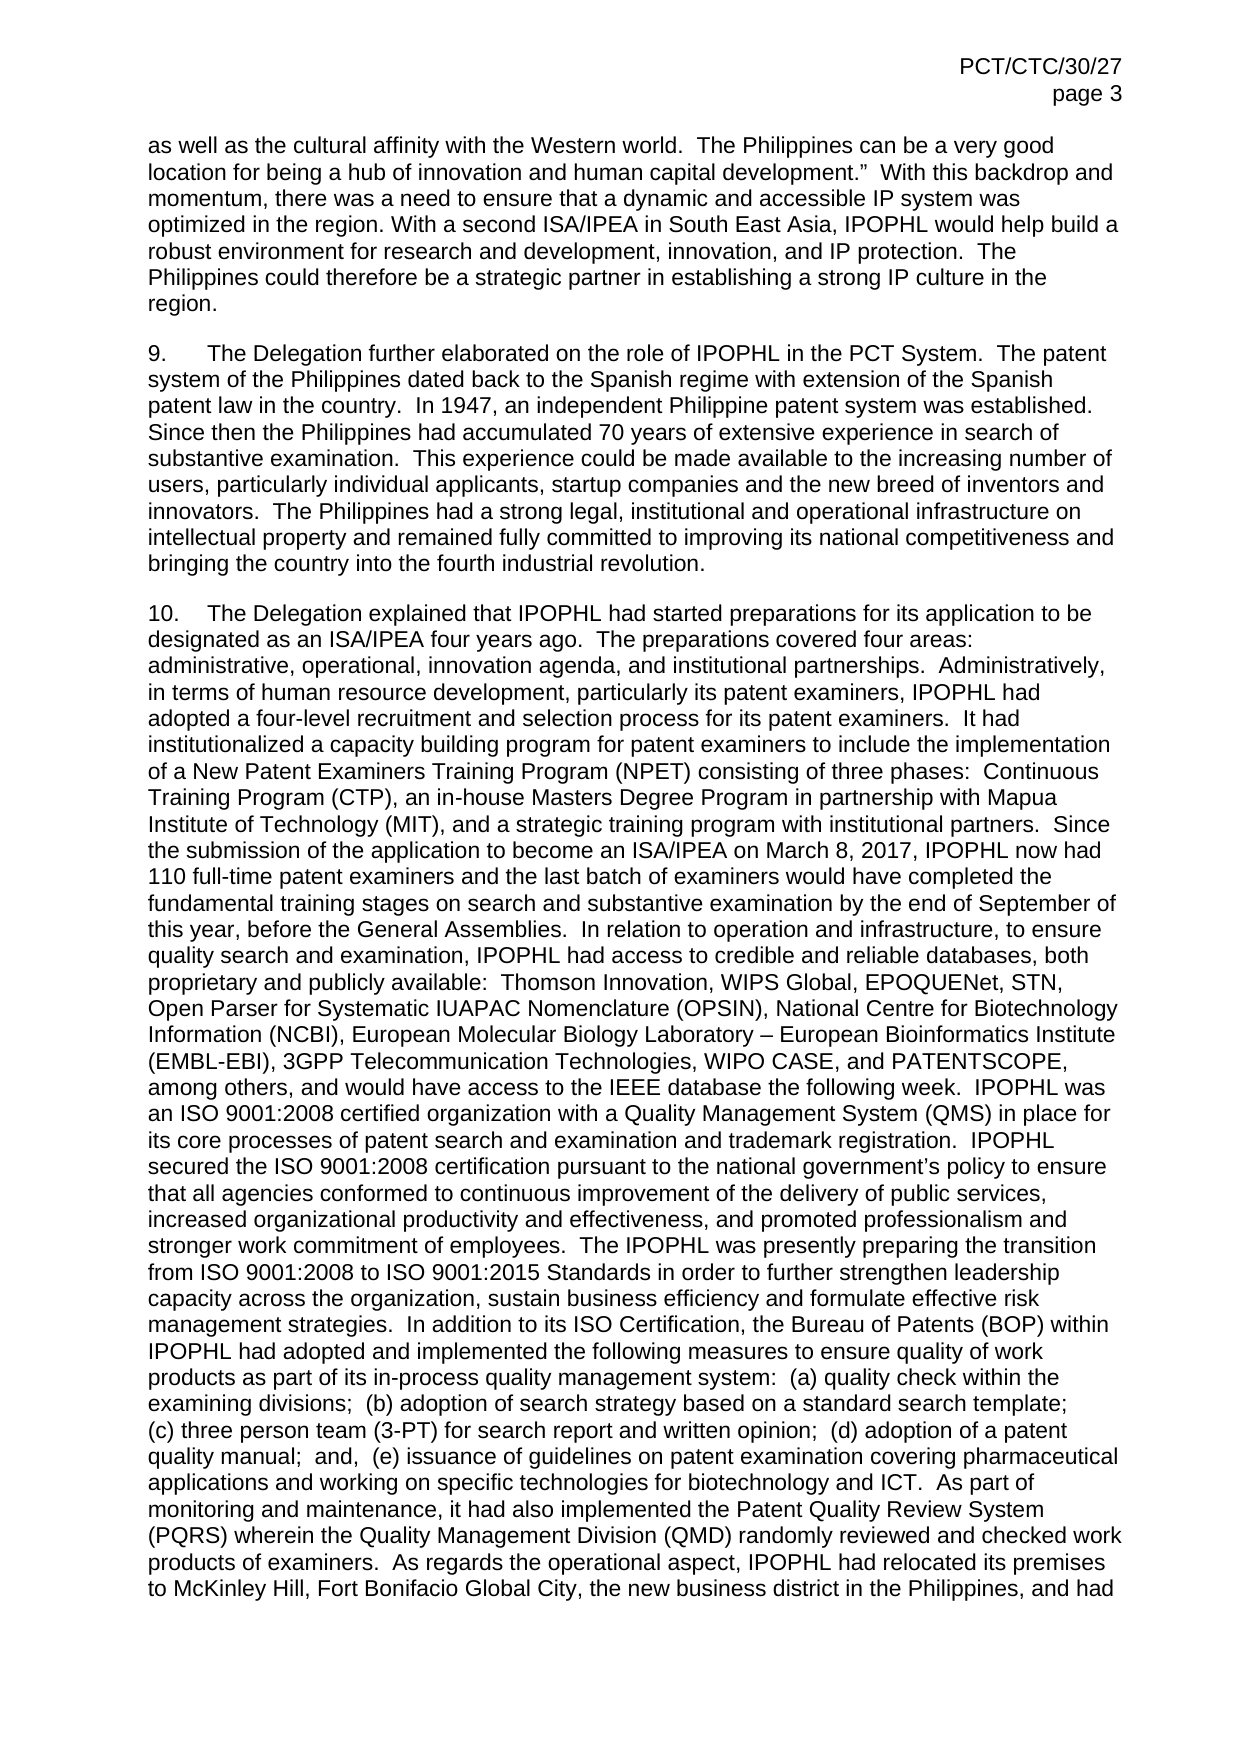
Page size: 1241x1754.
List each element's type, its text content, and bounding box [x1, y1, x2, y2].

text The Delegation further elaborated on the role of IPOPHL in the PCT System. The patent system of the Philippines dated back to the Spanish regime with extension of the Spanish patent law in the country. In 1947, an independent Philippine patent system was established. Since then the Philippines had accumulated 70 years of extensive experience in search of substantive examination. This experience could be made available to the increasing number of users, particularly individual applicants, startup companies and the new breed of inventors and innovators. The Philippines had a strong legal, institutional and operational infrastructure on intellectual property and remained fully committed to improving its national competitiveness and bringing the country into the fourth industrial revolution. [148, 339, 1122, 577]
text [148, 132, 1122, 317]
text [148, 600, 1122, 1601]
